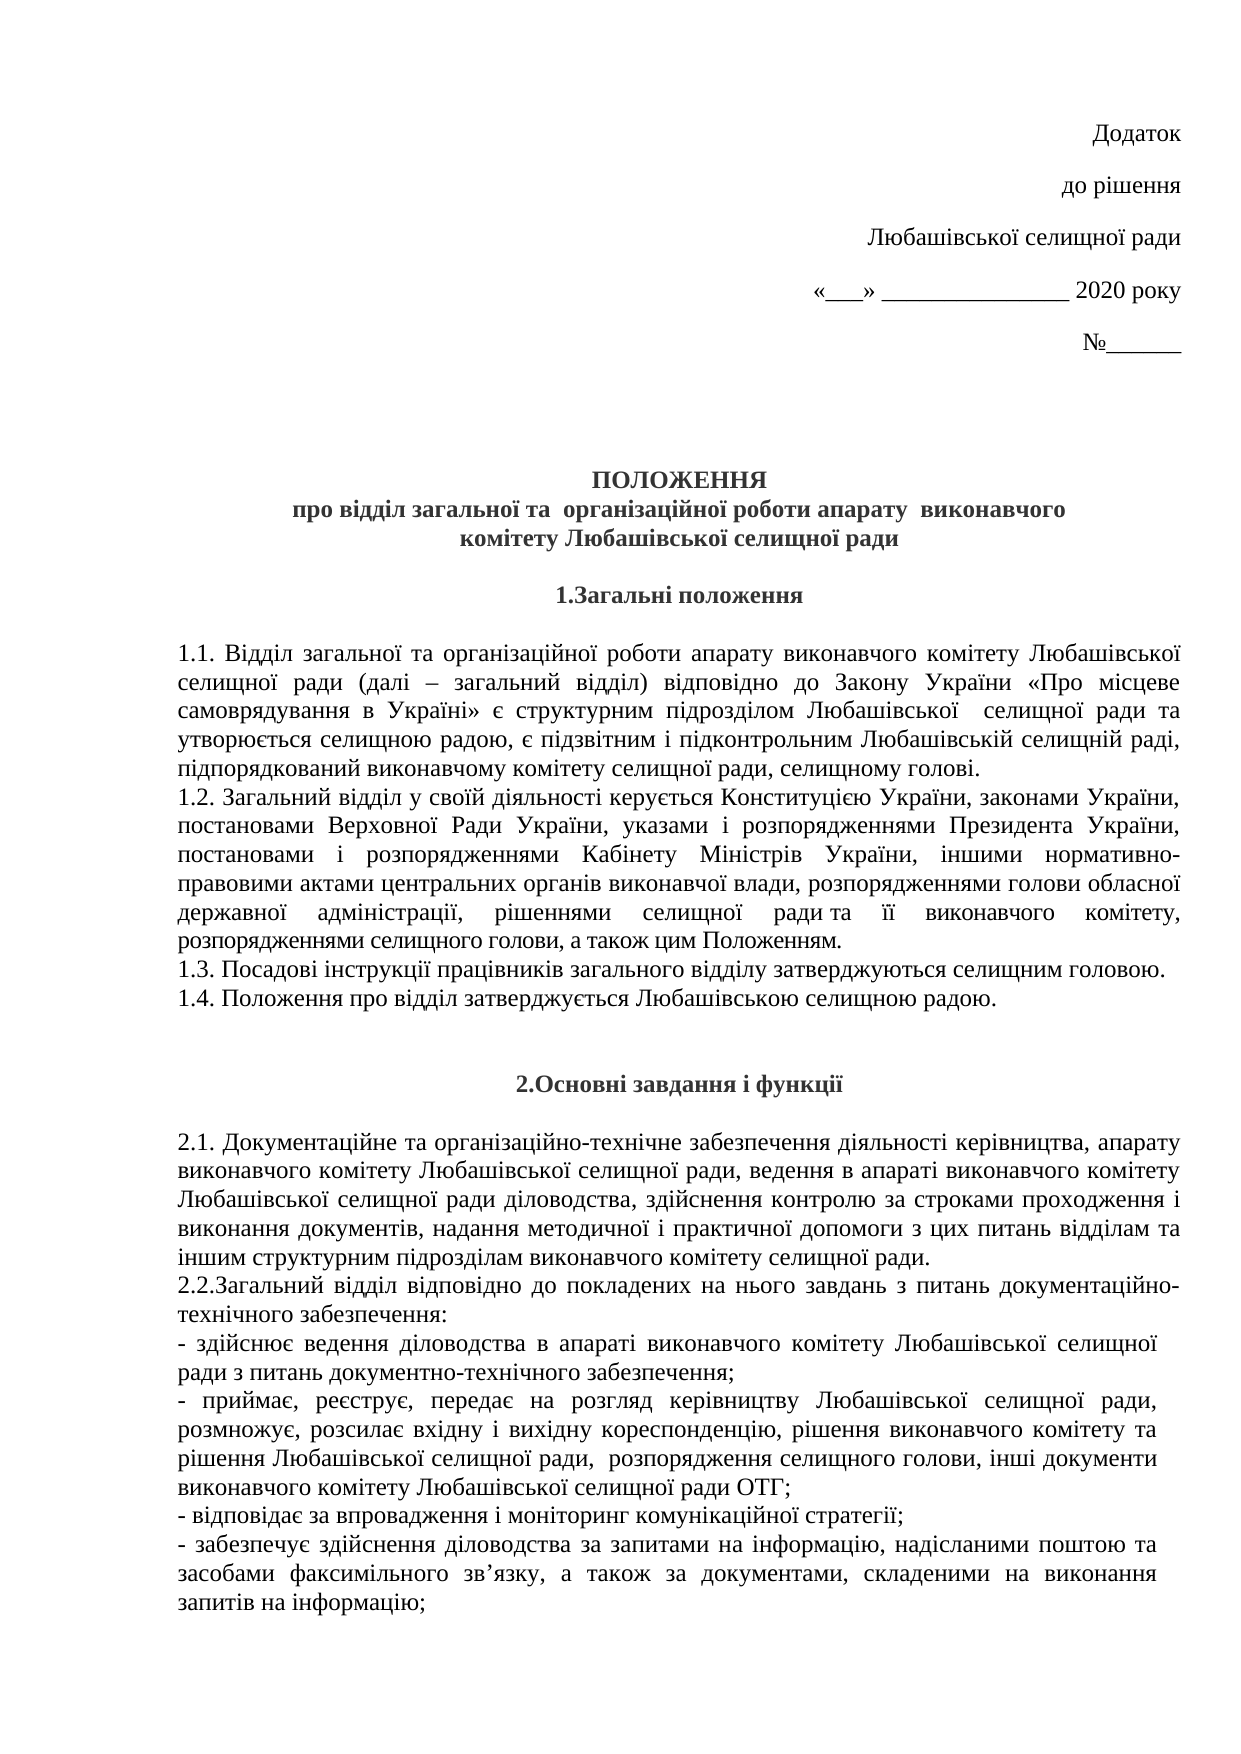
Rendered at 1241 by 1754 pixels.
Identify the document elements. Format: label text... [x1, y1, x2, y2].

text 1.Загальні положення [177, 580, 1181, 609]
text «___» _______________ 2020 року [177, 275, 1181, 303]
text про відділ загальної та організаційної роботи апарату виконавчого комітету Любашівської селищної ради [177, 494, 1181, 552]
text - здійснює ведення діловодства в апараті виконавчого комітету Любашівської селищної ради з питань документно-технічного забезпечення; [177, 1328, 1158, 1385]
text №______ [177, 327, 1181, 356]
text - приймає, реєструє, передає на розгляд керівництву Любашівської селищної ради, розмножує, розсилає вхідну і вихідну кореспонденцію, рішення виконавчого комітету та рішення Любашівської селищної ради, розпорядження селищного голови, інші документи виконавчого комітету Любашівської селищної ради ОТГ; [177, 1385, 1158, 1500]
text Любашівської селищної ради [177, 222, 1181, 251]
text 1.1. Відділ загальної та організаційної роботи апарату виконавчого комітету Любашівської селищної ради (далі – загальний відділ) відповідно до Закону України «Про місцеве самоврядування в Україні» є структурним підрозділом Любашівської селищної ради та утворюється селищною радою, є підзвітним і підконтрольним Любашівській селищній раді, підпорядкований виконавчому комітету селищної ради, селищному голові. [177, 638, 1181, 782]
text - забезпечує здійснення діловодства за запитами на інформацію, надісланими поштою та засобами факсимільного зв’язку, а також за документами, складеними на виконання запитів на інформацію; [177, 1529, 1158, 1615]
text ПОЛОЖЕННЯ [177, 465, 1181, 494]
text 1.3. Посадові інструкції працівників загального відділу затверджуються селищним головою. [177, 954, 1181, 983]
text Додаток [177, 118, 1181, 147]
text 2.2.Загальний відділ відповідно до покладених на нього завдань з питань документаційно-технічного забезпечення: [177, 1270, 1181, 1328]
text 1.4. Положення про відділ затверджується Любашівською селищною радою. [177, 983, 1181, 1012]
text 1.2. Загальний відділ у своїй діяльності керується Конституцією України, законами України, постановами Верховної Ради України, указами і розпорядженнями Президента України, постановами і розпорядженнями Кабінету Міністрів України, іншими нормативно-правовими актами центральних органів виконавчої влади, розпорядженнями голови обласної державної адміністрації, рішеннями селищної ради та її виконавчого комітету, розпорядженнями селищного голови, а також цим Положенням. [177, 782, 1181, 954]
text - відповідає за впровадження і моніторинг комунікаційної стратегії; [177, 1500, 1158, 1529]
text 2.Основні завдання і функції [177, 1069, 1181, 1098]
text 2.1. Документаційне та організаційно-технічне забезпечення діяльності керівництва, апарату виконавчого комітету Любашівської селищної ради, ведення в апараті виконавчого комітету Любашівської селищної ради діловодства, здійснення контролю за строками проходження і виконання документів, надання методичної і практичної допомоги з цих питань відділам та іншим структурним підрозділам виконавчого комітету селищної ради. [177, 1127, 1181, 1270]
text до рішення [177, 170, 1181, 199]
